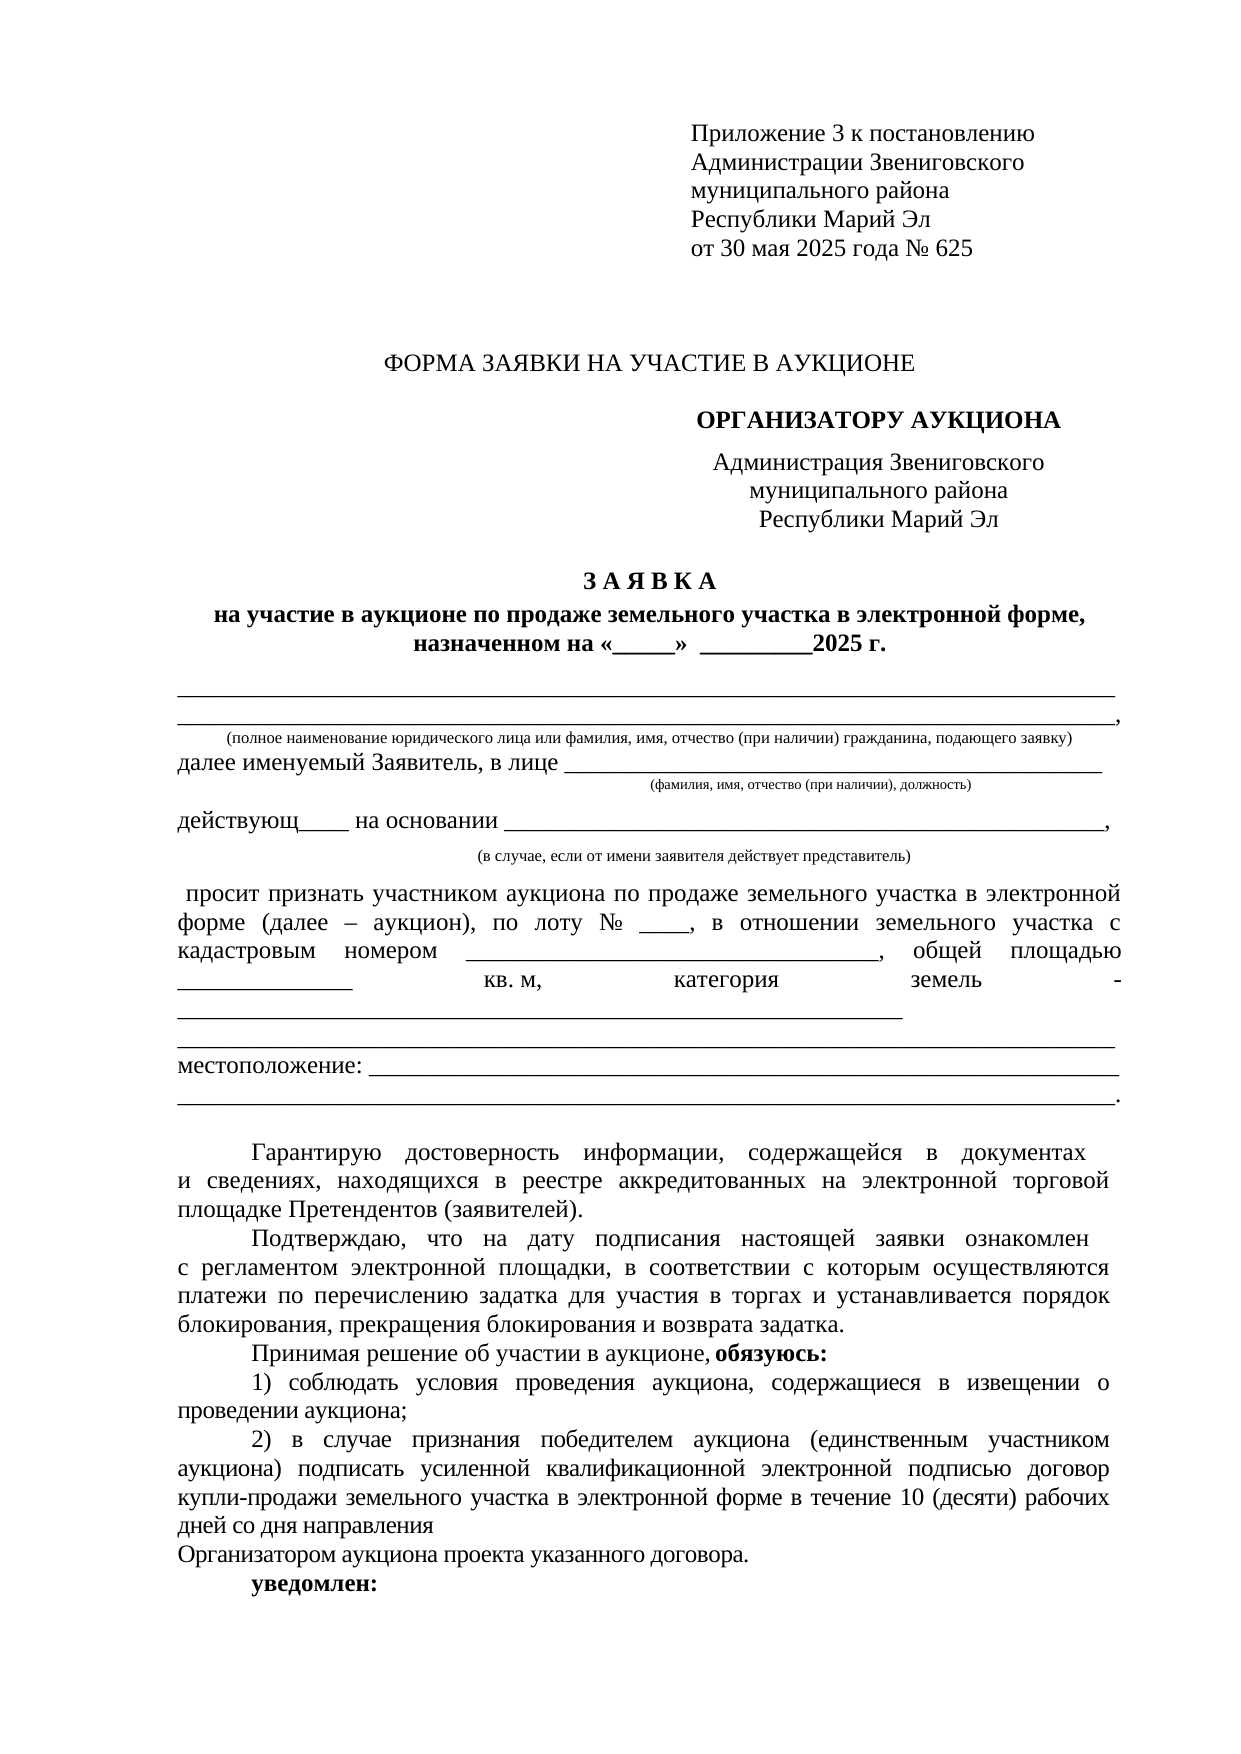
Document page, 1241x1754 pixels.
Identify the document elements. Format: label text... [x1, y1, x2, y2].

text на участие в аукционе по продаже земельного участка в электронной форме, назначенном на «_____» _________2025 г. [177, 599, 1122, 656]
text Гарантирую достоверность информации, содержащейся в документах и сведениях, находящихся в реестре аккредитованных на электронной торговой площадке Претендентов (заявителей). [177, 1137, 1110, 1223]
text ___________________________________________________________________________. [177, 1079, 1122, 1108]
text ______________________________________________________________________________________________________________________________________________________, [177, 671, 1122, 728]
text далее именуемый Заявитель, в лице ___________________________________________ [177, 747, 1122, 776]
text (полное наименование юридического лица или фамилия, имя, отчество (при наличии) гражданина, подающего заявку) [177, 728, 1122, 747]
text Администрация Звениговского муниципального района [635, 447, 1122, 504]
text Республики Марий Эл [635, 504, 1122, 533]
text ФОРМА ЗАЯВКИ НА УЧАСТИЕ В АУКЦИОНЕ [177, 348, 1122, 377]
text 1) соблюдать условия проведения аукциона, содержащиеся в извещении о проведении аукциона; [177, 1367, 1110, 1424]
text Принимая решение об участии в аукционе, обязуюсь: [177, 1338, 1110, 1367]
text ОРГАНИЗАТОРУ АУКЦИОНА [635, 406, 1122, 434]
table_header Приложение 3 к постановлению Администрации Звениговского муниципального района Республики Марий Эл от 30 мая 2025 года № 625 [679, 118, 1137, 262]
text уведомлен: [177, 1568, 1110, 1597]
text местоположение: ____________________________________________________________ [177, 1050, 1122, 1079]
text (в случае, если от имени заявителя действует представитель) [177, 846, 1122, 865]
text Подтверждаю, что на дату подписания настоящей заявки ознакомлен с регламентом электронной площадки, в соответствии с которым осуществляются платежи по перечислению задатка для участия в торгах и устанавливается порядок блокирования, прекращения блокирования и возврата задатка. [177, 1223, 1110, 1338]
text 2) в случае признания победителем аукциона (единственным участником аукциона) подписать усиленной квалификационной электронной подписью договор купли-продажи земельного участка в электронной форме в течение 10 (десяти) рабочих дней со дня направления [177, 1424, 1110, 1539]
text З А Я В К А [177, 566, 1122, 595]
text просит признать участником аукциона по продаже земельного участка в электронной форме (далее – аукцион), по лоту № ____, в отношении земельного участка с кадастровым номером _________________________________, общей площадью ______________ кв. м, категория земель - __________________________________________________________ ___________________________________________________________________________ [177, 878, 1122, 1050]
text Организатором аукциона проекта указанного договора. [177, 1539, 1110, 1568]
text действующ____ на основании ________________________________________________, [177, 805, 1122, 834]
text (фамилия, имя, отчество (при наличии), должность) [177, 776, 1122, 805]
